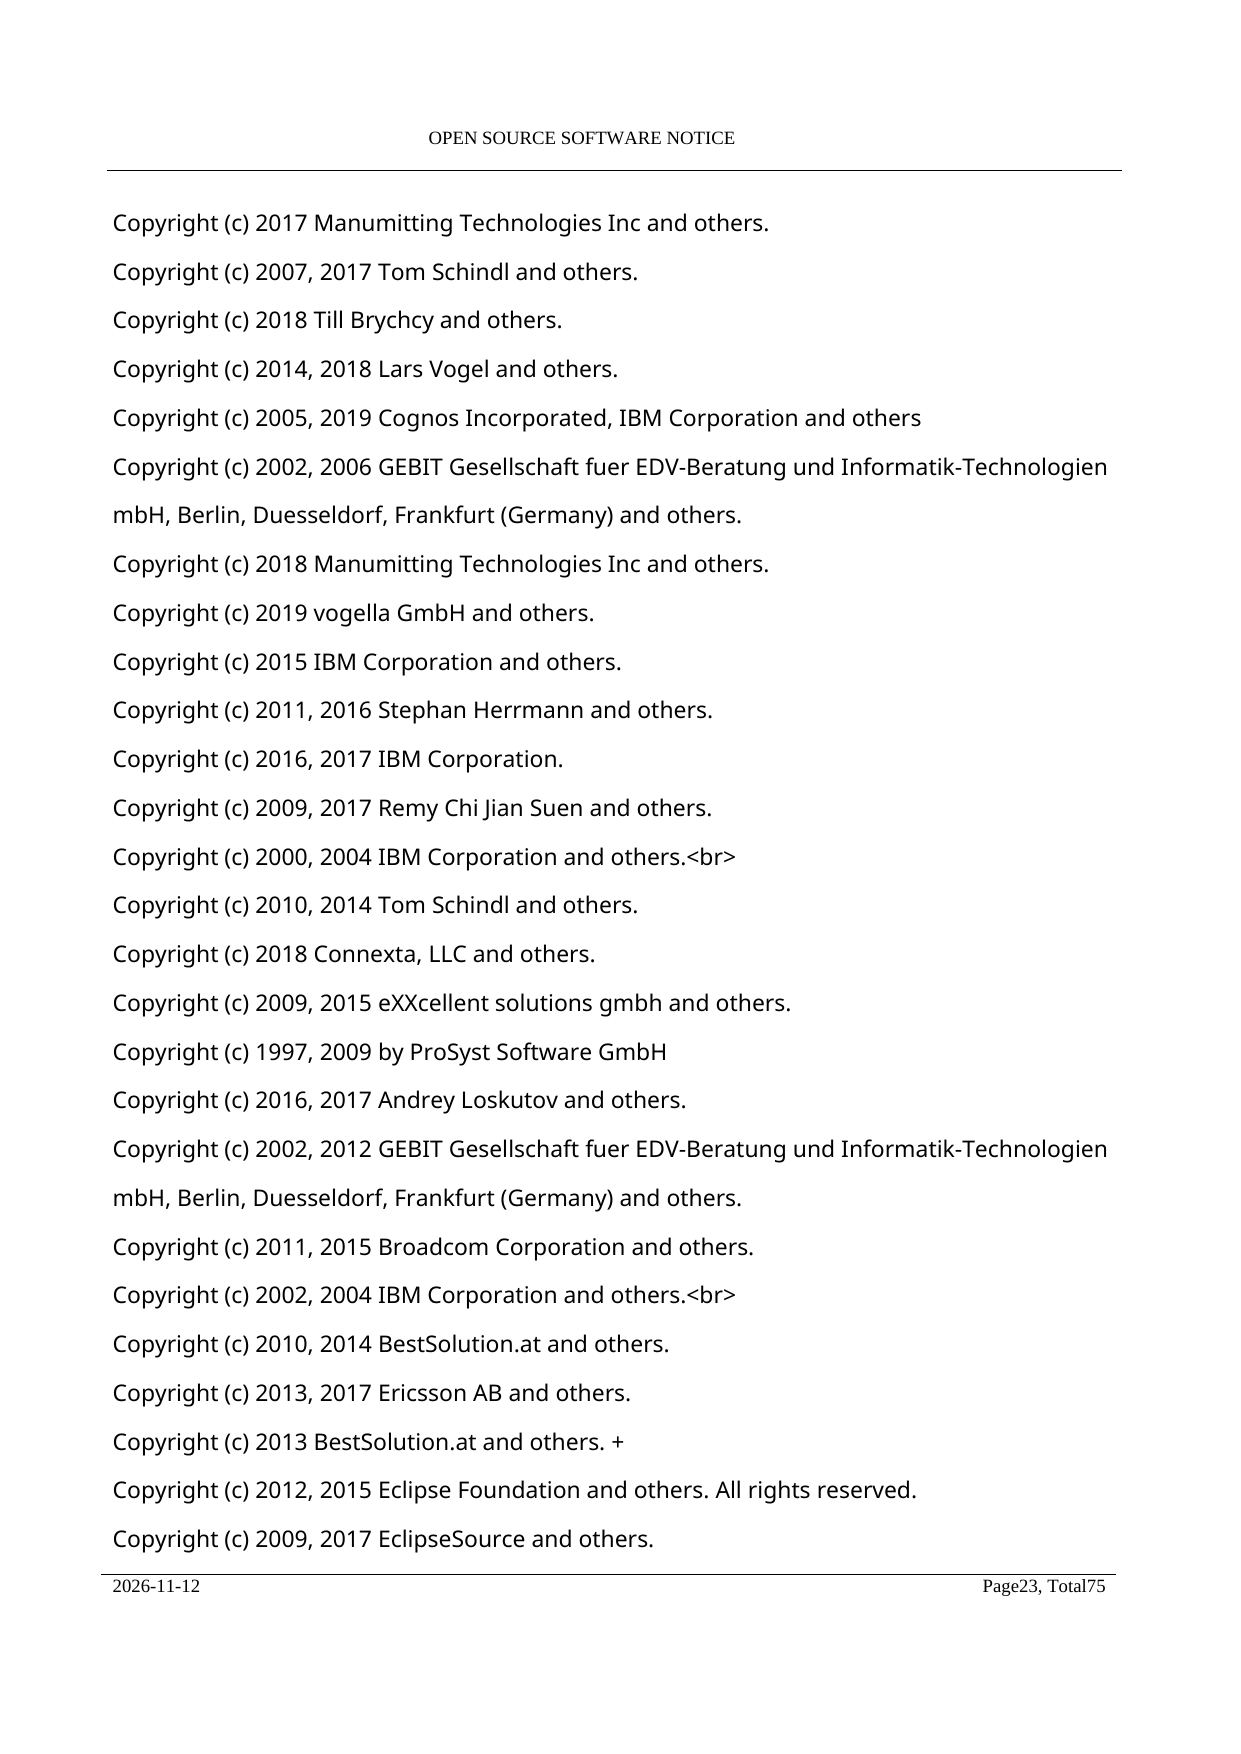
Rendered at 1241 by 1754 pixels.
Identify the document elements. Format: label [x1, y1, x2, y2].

text [112, 206, 1128, 1555]
